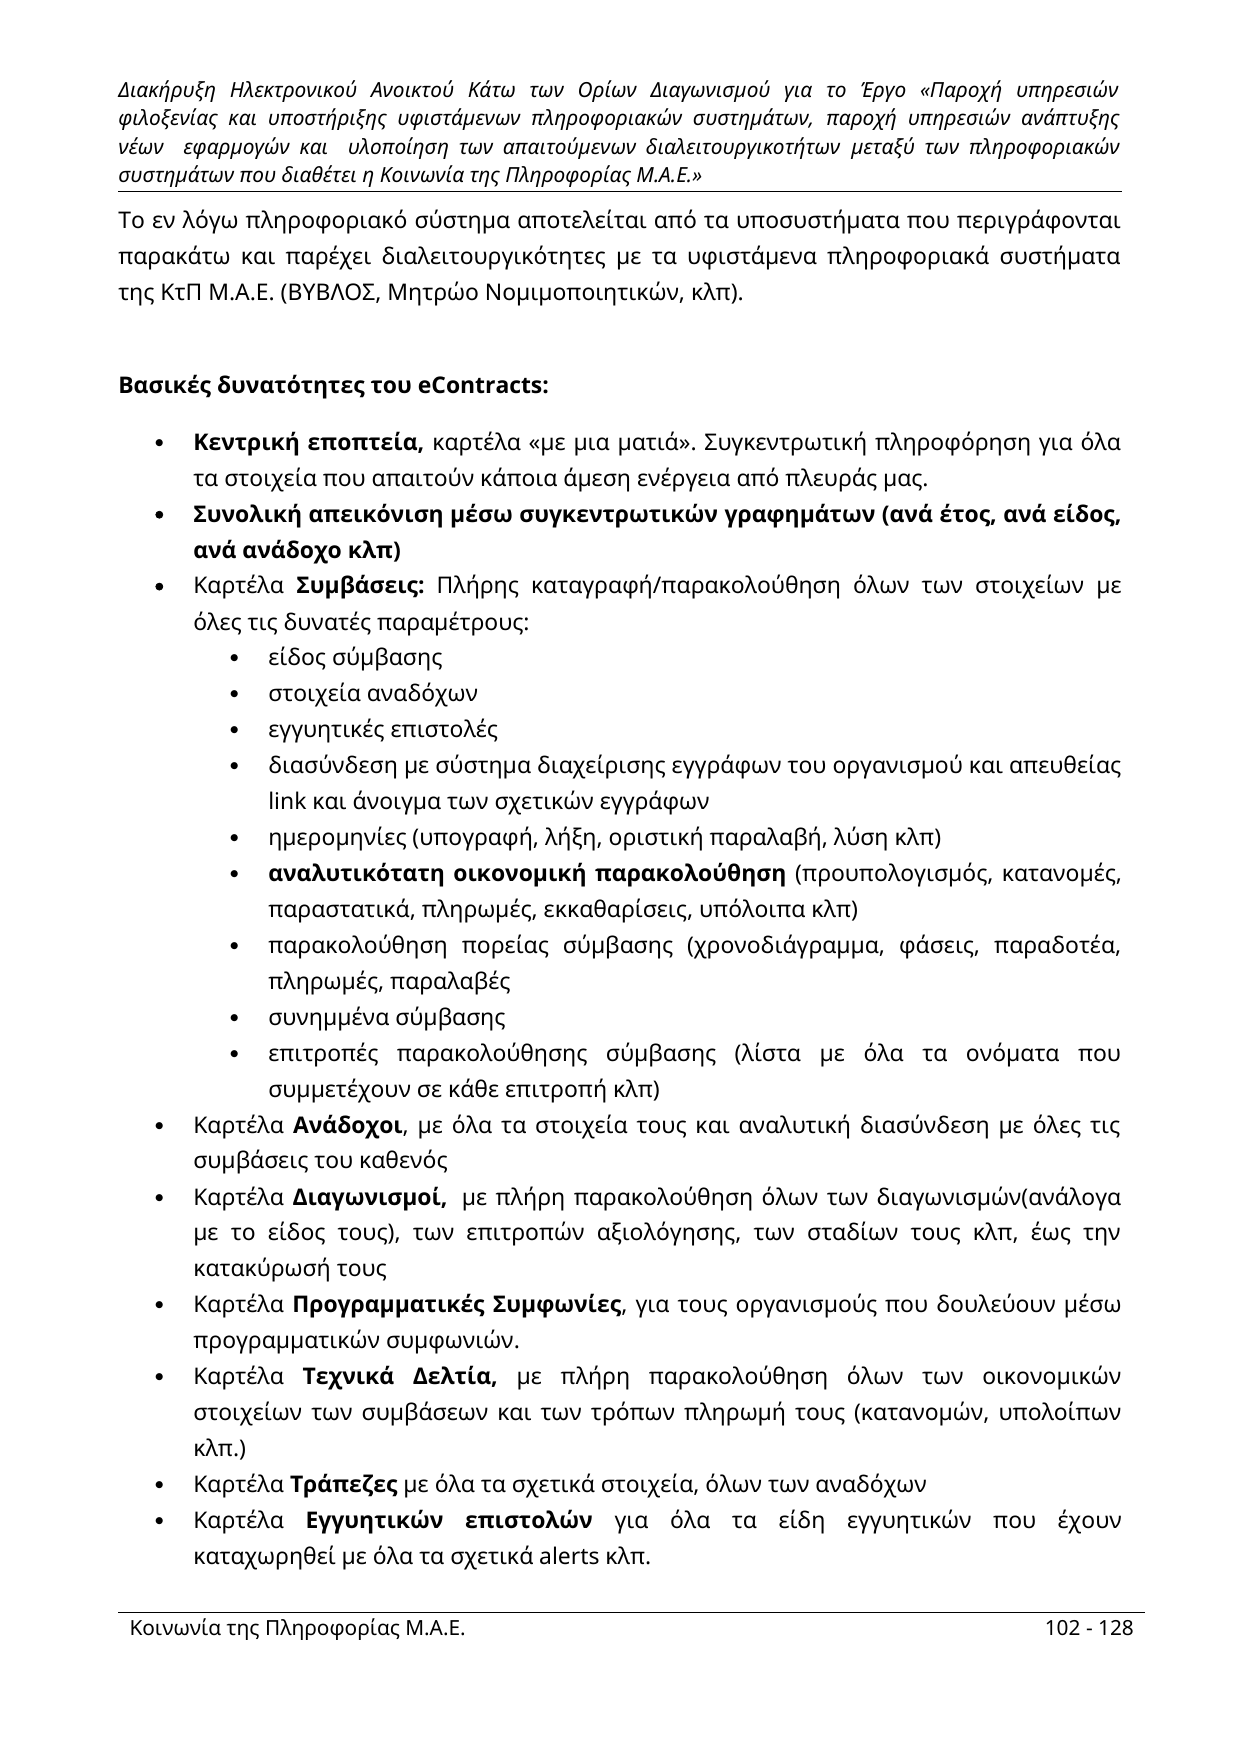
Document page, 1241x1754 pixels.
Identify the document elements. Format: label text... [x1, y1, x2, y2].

list παρακολούθηση πορείας σύμβασης (χρονοδιάγραμμα, φάσεις, παραδοτέα, πληρωμές, παραλαβές [231, 929, 1122, 996]
list Καρτέλα Εγγυητικών επιστολών για όλα τα είδη εγγυητικών που έχουν καταχωρηθεί με όλα τα σχετικά alerts κλπ. [156, 1504, 1122, 1571]
list Καρτέλα Ανάδοχοι, με όλα τα στοιχεία τους και αναλυτική διασύνδεση με όλες τις συμβάσεις του καθενός [156, 1108, 1122, 1176]
list είδος σύμβασης [231, 641, 1122, 673]
list Καρτέλα Συμβάσεις: Πλήρης καταγραφή/παρακολούθηση όλων των στοιχείων με όλες τις δυνατές παραμέτρους: [156, 569, 1122, 637]
list Καρτέλα Τεχνικά Δελτία, με πλήρη παρακολούθηση όλων των οικονομικών στοιχείων των συμβάσεων και των τρόπων πληρωμή τους (κατανομών, υπολοίπων κλπ.) [156, 1360, 1122, 1463]
list διασύνδεση με σύστημα διαχείρισης εγγράφων του οργανισμού και απευθείας link και άνοιγμα των σχετικών εγγράφων [231, 749, 1122, 816]
list Καρτέλα Τράπεζες με όλα τα σχετικά στοιχεία, όλων των αναδόχων [156, 1468, 1122, 1499]
list Καρτέλα Διαγωνισμοί, με πλήρη παρακολούθηση όλων των διαγωνισμών(ανάλογα με το είδος τους), των επιτροπών αξιολόγησης, των σταδίων τους κλπ, έως την κατακύρωσή τους [156, 1180, 1122, 1283]
list συνημμένα σύμβασης [231, 1001, 1122, 1032]
list εγγυητικές επιστολές [231, 713, 1122, 744]
list στοιχεία αναδόχων [231, 677, 1122, 708]
text Το εν λόγω πληροφοριακό σύστημα αποτελείται από τα υποσυστήματα που περιγράφονται παρακάτω και παρέχει διαλειτουργικότητες με τα υφιστάμενα πληροφοριακά συστήματα της ΚτΠ Μ.Α.Ε. (ΒΥΒΛΟΣ, Μητρώο Νομιμοποιητικών, κλπ). [118, 204, 1122, 307]
list Καρτέλα Προγραμματικές Συμφωνίες, για τους οργανισμούς που δουλεύουν μέσω προγραμματικών συμφωνιών. [156, 1288, 1122, 1355]
list Κεντρική εποπτεία, καρτέλα «με μια ματιά». Συγκεντρωτική πληροφόρηση για όλα τα στοιχεία που απαιτούν κάποια άμεση ενέργεια από πλευράς μας. [156, 426, 1122, 493]
list επιτροπές παρακολούθησης σύμβασης (λίστα με όλα τα ονόματα που συμμετέχουν σε κάθε επιτροπή κλπ) [231, 1037, 1122, 1104]
list αναλυτικότατη οικονομική παρακολούθηση (προυπολογισμός, κατανομές, παραστατικά, πληρωμές, εκκαθαρίσεις, υπόλοιπα κλπ) [231, 857, 1122, 924]
text Βασικές δυνατότητες του eContracts: [118, 369, 1122, 400]
list Συνολική απεικόνιση μέσω συγκεντρωτικών γραφημάτων (ανά έτος, ανά είδος, ανά ανάδοχο κλπ) [156, 498, 1122, 565]
list ημερομηνίες (υπογραφή, λήξη, οριστική παραλαβή, λύση κλπ) [231, 821, 1122, 852]
